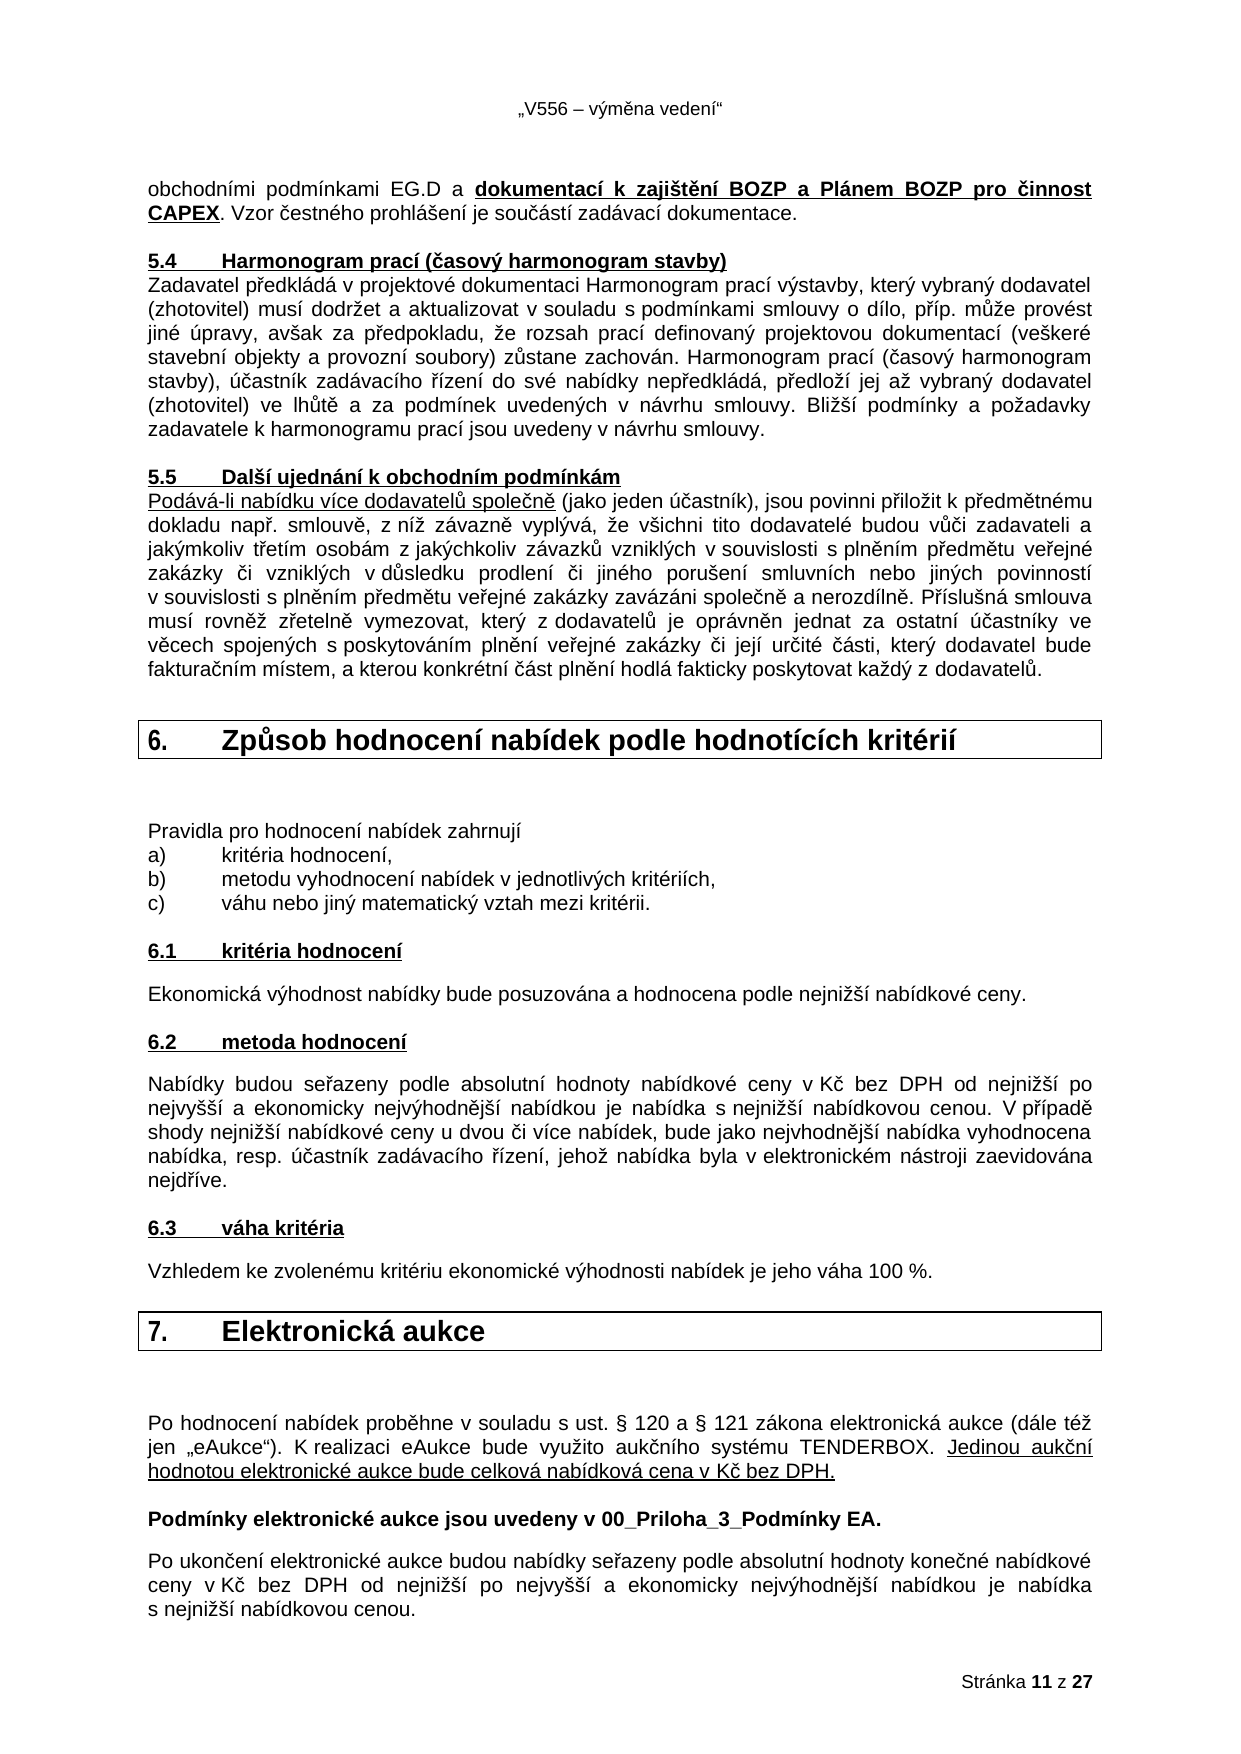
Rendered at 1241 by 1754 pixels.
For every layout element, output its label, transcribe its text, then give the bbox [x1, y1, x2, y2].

text Ekonomická výhodnost nabídky bude posuzována a hodnocena podle nejnižší nabídkové ceny. [148, 982, 1093, 1006]
list Elektronická aukce [139, 1313, 1101, 1350]
list Zadavatel předkládá v projektové dokumentaci Harmonogram prací výstavby, který vybraný dodavatel (zhotovitel) musí dodržet a aktualizovat v souladu s podmínkami smlouvy o dílo, příp. může provést jiné úpravy, avšak za předpokladu, že rozsah prací definovaný projektovou dokumentací (veškeré stavební objekty a provozní soubory) zůstane zachován. Harmonogram prací (časový harmonogram stavby), účastník zadávacího řízení do své nabídky nepředkládá, předloží jej až vybraný dodavatel (zhotovitel) ve lhůtě a za podmínek uvedených v návrhu smlouvy. Bližší podmínky a požadavky zadavatele k harmonogramu prací jsou uvedeny v návrhu smlouvy. [148, 273, 1093, 441]
text Po ukončení elektronické aukce budou nabídky seřazeny podle absolutní hodnoty konečné nabídkové ceny v Kč bez DPH od nejnižší po nejvyšší a ekonomicky nejvýhodnější nabídkou je nabídka s nejnižší nabídkovou cenou. [148, 1549, 1093, 1621]
text c) váhu nebo jiný matematický vztah mezi kritérii. [148, 891, 1093, 915]
text Pravidla pro hodnocení nabídek zahrnují [148, 819, 1093, 843]
text Nabídky budou seřazeny podle absolutní hodnoty nabídkové ceny v Kč bez DPH od nejnižší po nejvyšší a ekonomicky nejvýhodnější nabídkou je nabídka s nejnižší nabídkovou cenou. V případě shody nejnižší nabídkové ceny u dvou či více nabídek, bude jako nejvhodnější nabídka vyhodnocena nabídka, resp. účastník zadávacího řízení, jehož nabídka byla v elektronickém nástroji zaevidována nejdříve. [148, 1072, 1093, 1192]
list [148, 177, 1093, 225]
text Po hodnocení nabídek proběhne v souladu s ust. § 120 a § 121 zákona elektronická aukce (dále též jen „eAukce“). K realizaci eAukce bude využito aukčního systému TENDERBOX. Jedinou aukční hodnotou elektronické aukce bude celková nabídková cena v Kč bez DPH. [148, 1411, 1093, 1482]
text b) metodu vyhodnocení nabídek v jednotlivých kritériích, [148, 867, 1093, 891]
list váha kritéria [148, 1216, 1093, 1240]
text Vzhledem ke zvolenému kritériu ekonomické výhodnosti nabídek je jeho váha 100 %. [148, 1259, 1093, 1283]
text Podává-li nabídku více dodavatelů společně (jako jeden účastník), jsou povinni přiložit k předmětnému dokladu např. smlouvě, z níž závazně vyplývá, že všichni tito dodavatelé budou vůči zadavateli a jakýmkoliv třetím osobám z jakýchkoliv závazků vzniklých v souvislosti s plněním předmětu veřejné zakázky či vzniklých v důsledku prodlení či jiného porušení smluvních nebo jiných povinností v souvislosti s plněním předmětu veřejné zakázky zavázáni společně a nerozdílně. Příslušná smlouva musí rovněž zřetelně vymezovat, který z dodavatelů je oprávněn jednat za ostatní účastníky ve věcech spojených s poskytováním plnění veřejné zakázky či její určité části, který dodavatel bude fakturačním místem, a kterou konkrétní část plnění hodlá fakticky poskytovat každý z dodavatelů. [148, 489, 1093, 680]
list kritéria hodnocení [148, 939, 1093, 963]
text a) kritéria hodnocení, [148, 843, 1093, 867]
list Způsob hodnocení nabídek podle hodnotících kritérií [139, 721, 1101, 758]
text Podmínky elektronické aukce jsou uvedeny v 00_Priloha_3_Podmínky EA. [148, 1506, 1093, 1530]
list Další ujednání k obchodním podmínkám [148, 465, 1093, 489]
list Harmonogram prací (časový harmonogram stavby) [148, 249, 1093, 273]
list metoda hodnocení [148, 1029, 1093, 1053]
